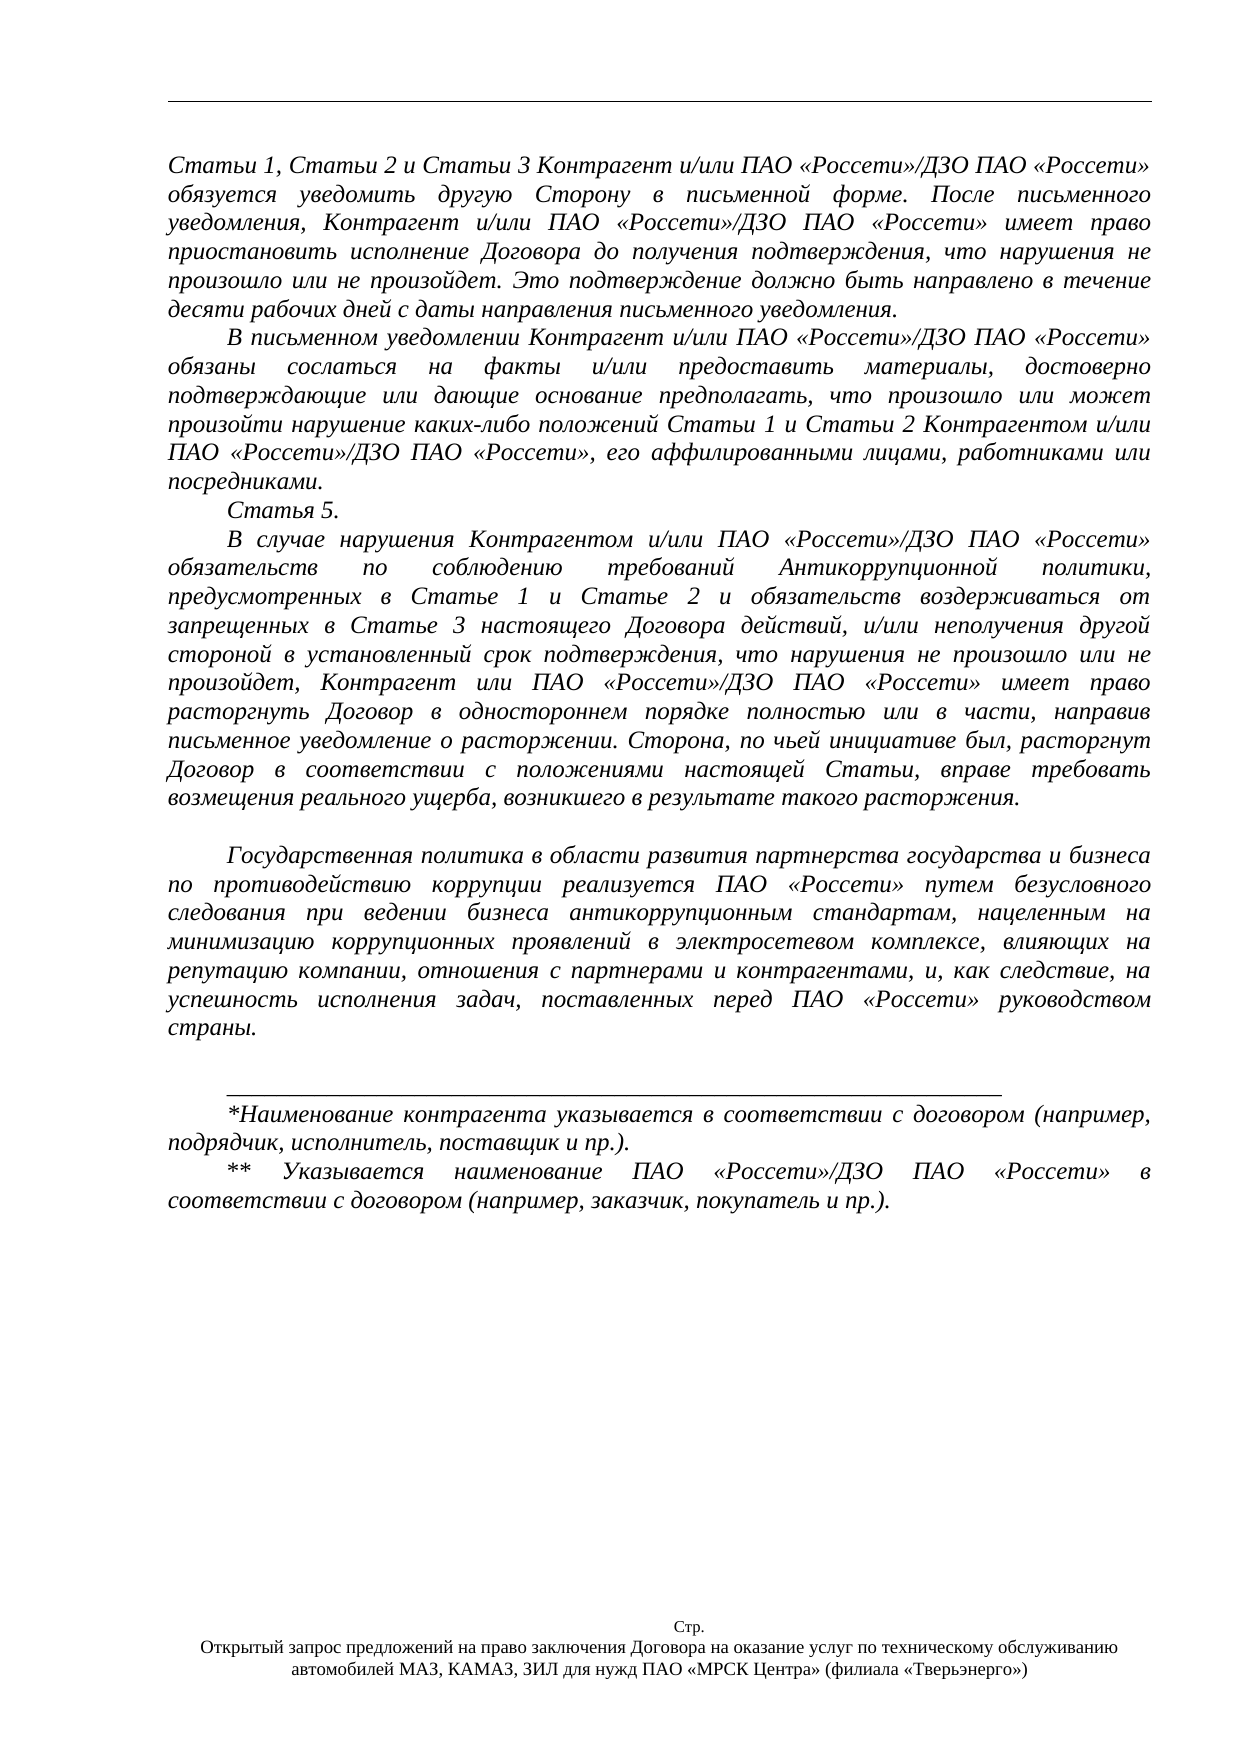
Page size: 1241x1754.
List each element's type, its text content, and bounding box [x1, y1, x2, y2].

text В случае нарушения Контрагентом и/или ПАО «Россети»/ДЗО ПАО «Россети» обязательств по соблюдению требований Антикоррупционной политики, предусмотренных в Статье 1 и Статье 2 и обязательств воздерживаться от запрещенных в Статье 3 настоящего Договора действий, и/или неполучения другой стороной в установленный срок подтверждения, что нарушения не произошло или не произойдет, Контрагент или ПАО «Россети»/ДЗО ПАО «Россети» имеет право расторгнуть Договор в одностороннем порядке полностью или в части, направив письменное уведомление о расторжении. Сторона, по чьей инициативе был, расторгнут Договор в соответствии с положениями настоящей Статьи, вправе требовать возмещения реального ущерба, возникшего в результате такого расторжения. [168, 524, 1152, 811]
text В письменном уведомлении Контрагент и/или ПАО «Россети»/ДЗО ПАО «Россети» обязаны сослаться на факты и/или предоставить материалы, достоверно подтверждающие или дающие основание предполагать, что произошло или может произойти нарушение каких-либо положений Статьи 1 и Статьи 2 Контрагентом и/или ПАО «Россети»/ДЗО ПАО «Россети», его аффилированными лицами, работниками или посредниками. [168, 322, 1152, 495]
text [168, 150, 1152, 322]
text ** Указывается наименование ПАО «Россети»/ДЗО ПАО «Россети» в соответствии с договором (например, заказчик, покупатель и пр.). [168, 1156, 1152, 1214]
text Государственная политика в области развития партнерства государства и бизнеса по противодействию коррупции реализуется ПАО «Россети» путем безусловного следования при ведении бизнеса антикоррупционным стандартам, нацеленным на минимизацию коррупционных проявлений в электросетевом комплексе, влияющих на репутацию компании, отношения с партнерами и контрагентами, и, как следствие, на успешность исполнения задач, поставленных перед ПАО «Россети» руководством страны. [168, 840, 1152, 1041]
text Статья 5. [168, 495, 1152, 524]
text ______________________________________________________________ [168, 1070, 1152, 1099]
text *Наименование контрагента указывается в соответствии с договором (например, подрядчик, исполнитель, поставщик и пр.). [168, 1099, 1152, 1156]
